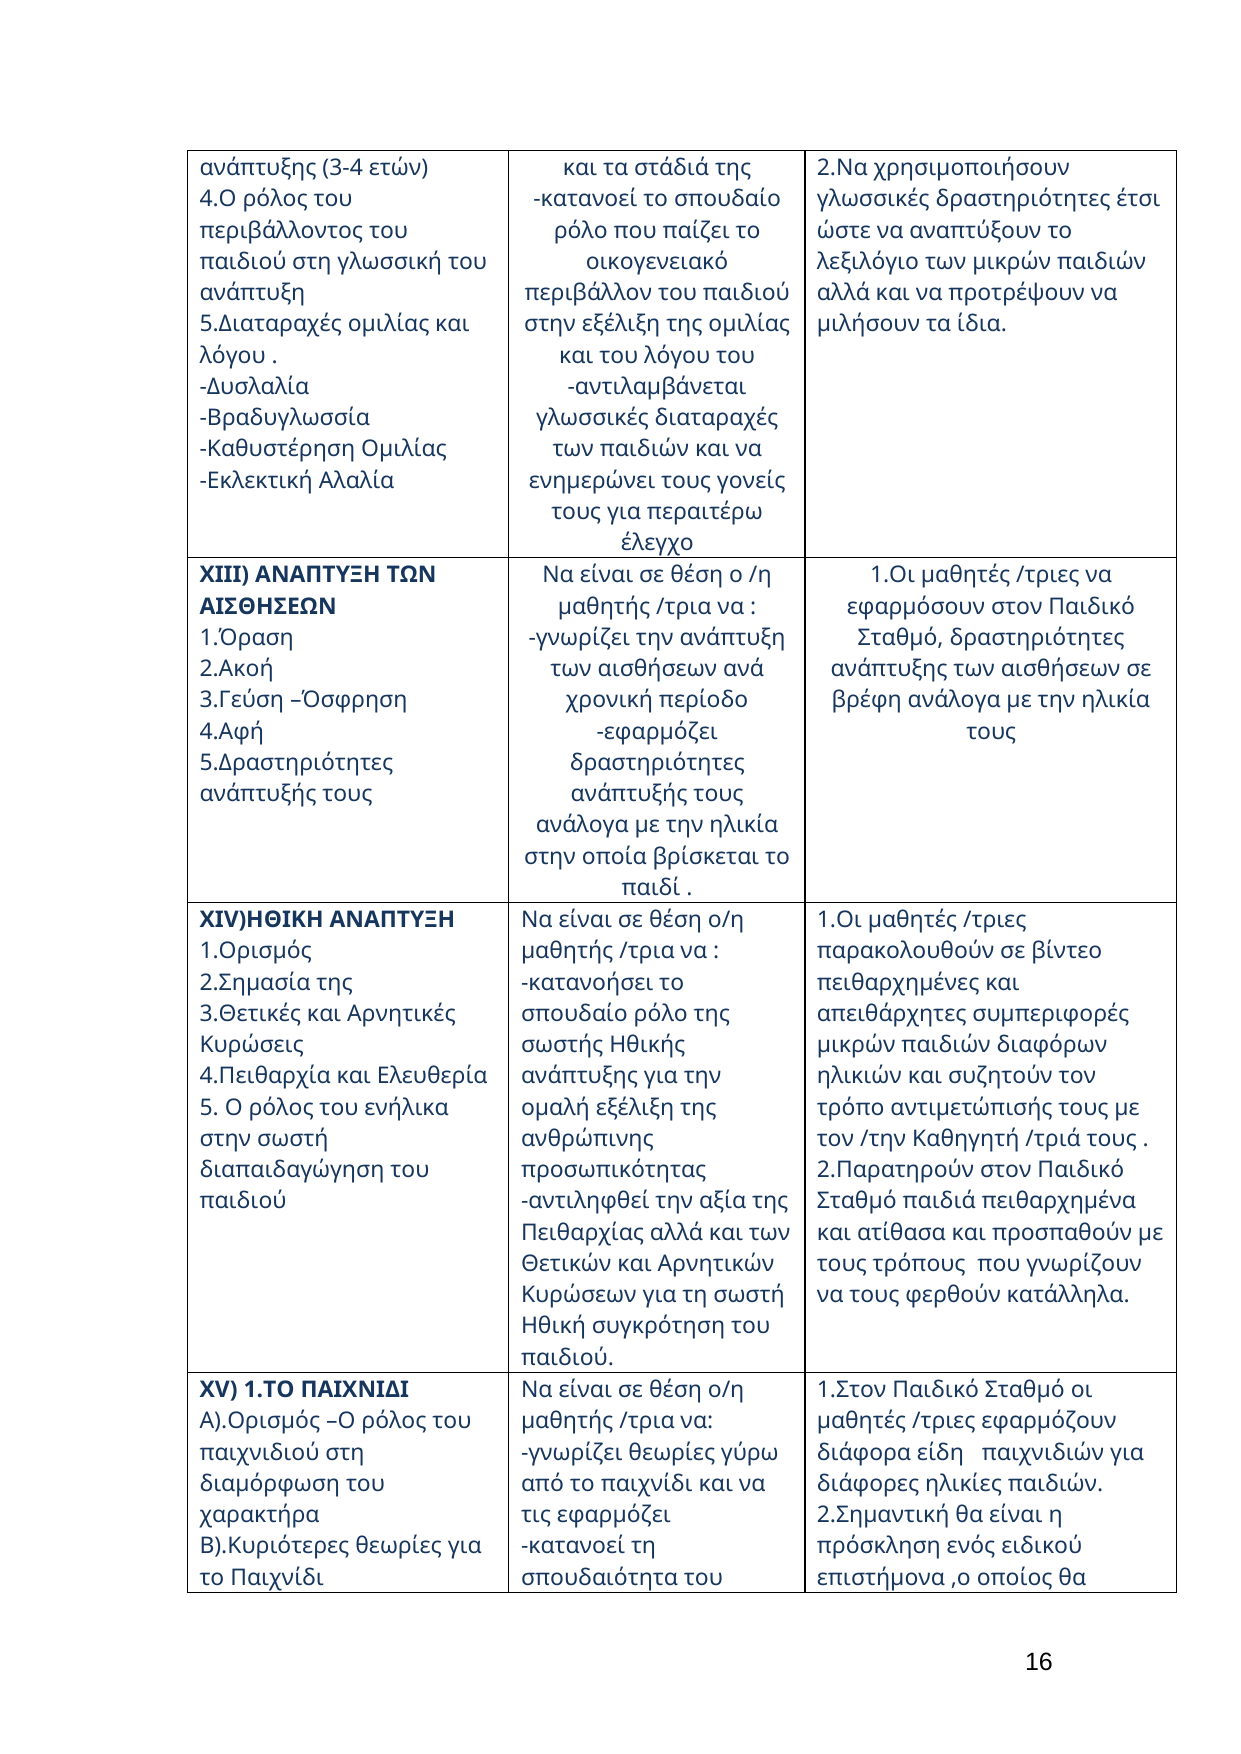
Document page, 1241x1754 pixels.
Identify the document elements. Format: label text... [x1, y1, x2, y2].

table_cell Να είναι σε θέση ο /η μαθητής /τρια να : -γνωρίζει την ανάπτυξη των αισθήσεων ανά χρονική περίοδο -εφαρμόζει δραστηριότητες ανάπτυξής τους ανάλογα με την ηλικία στην οποία βρίσκεται το παιδί . [509, 558, 804, 902]
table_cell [806, 151, 1176, 557]
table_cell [188, 151, 508, 557]
table_cell ΧΙV)ΗΘΙΚΗ ΑΝΑΠΤΥΞΗ 1.Ορισμός 2.Σημασία της 3.Θετικές και Αρνητικές Κυρώσεις 4.Πειθαρχία και Ελευθερία 5. Ο ρόλος του ενήλικα στην σωστή διαπαιδαγώγηση του παιδιού [188, 903, 508, 1372]
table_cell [509, 151, 804, 557]
table_cell 1.Οι μαθητές /τριες παρακολουθούν σε βίντεο πειθαρχημένες και απειθάρχητες συμπεριφορές μικρών παιδιών διαφόρων ηλικιών και συζητούν τον τρόπο αντιμετώπισής τους με τον /την Καθηγητή /τριά τους . 2.Παρατηρούν στον Παιδικό Σταθμό παιδιά πειθαρχημένα και ατίθασα και προσπαθούν με τους τρόπους που γνωρίζουν να τους φερθούν κατάλληλα. [806, 903, 1176, 1372]
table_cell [806, 1373, 1176, 1592]
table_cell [509, 1373, 804, 1592]
table_cell 1.Οι μαθητές /τριες να εφαρμόσουν στον Παιδικό Σταθμό, δραστηριότητες ανάπτυξης των αισθήσεων σε βρέφη ανάλογα με την ηλικία τους [806, 558, 1176, 902]
table_cell ΧΙΙΙ) ΑΝΑΠΤΥΞΗ ΤΩΝ ΑΙΣΘΗΣΕΩΝ 1.Όραση 2.Ακοή 3.Γεύση –Όσφρηση 4.Αφή 5.Δραστηριότητες ανάπτυξής τους [188, 558, 508, 902]
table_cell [188, 1373, 508, 1592]
table_cell Να είναι σε θέση ο/η μαθητής /τρια να : -κατανοήσει το σπουδαίο ρόλο της σωστής Ηθικής ανάπτυξης για την ομαλή εξέλιξη της ανθρώπινης προσωπικότητας -αντιληφθεί την αξία της Πειθαρχίας αλλά και των Θετικών και Αρνητικών Κυρώσεων για τη σωστή Ηθική συγκρότηση του παιδιού. [509, 903, 804, 1372]
